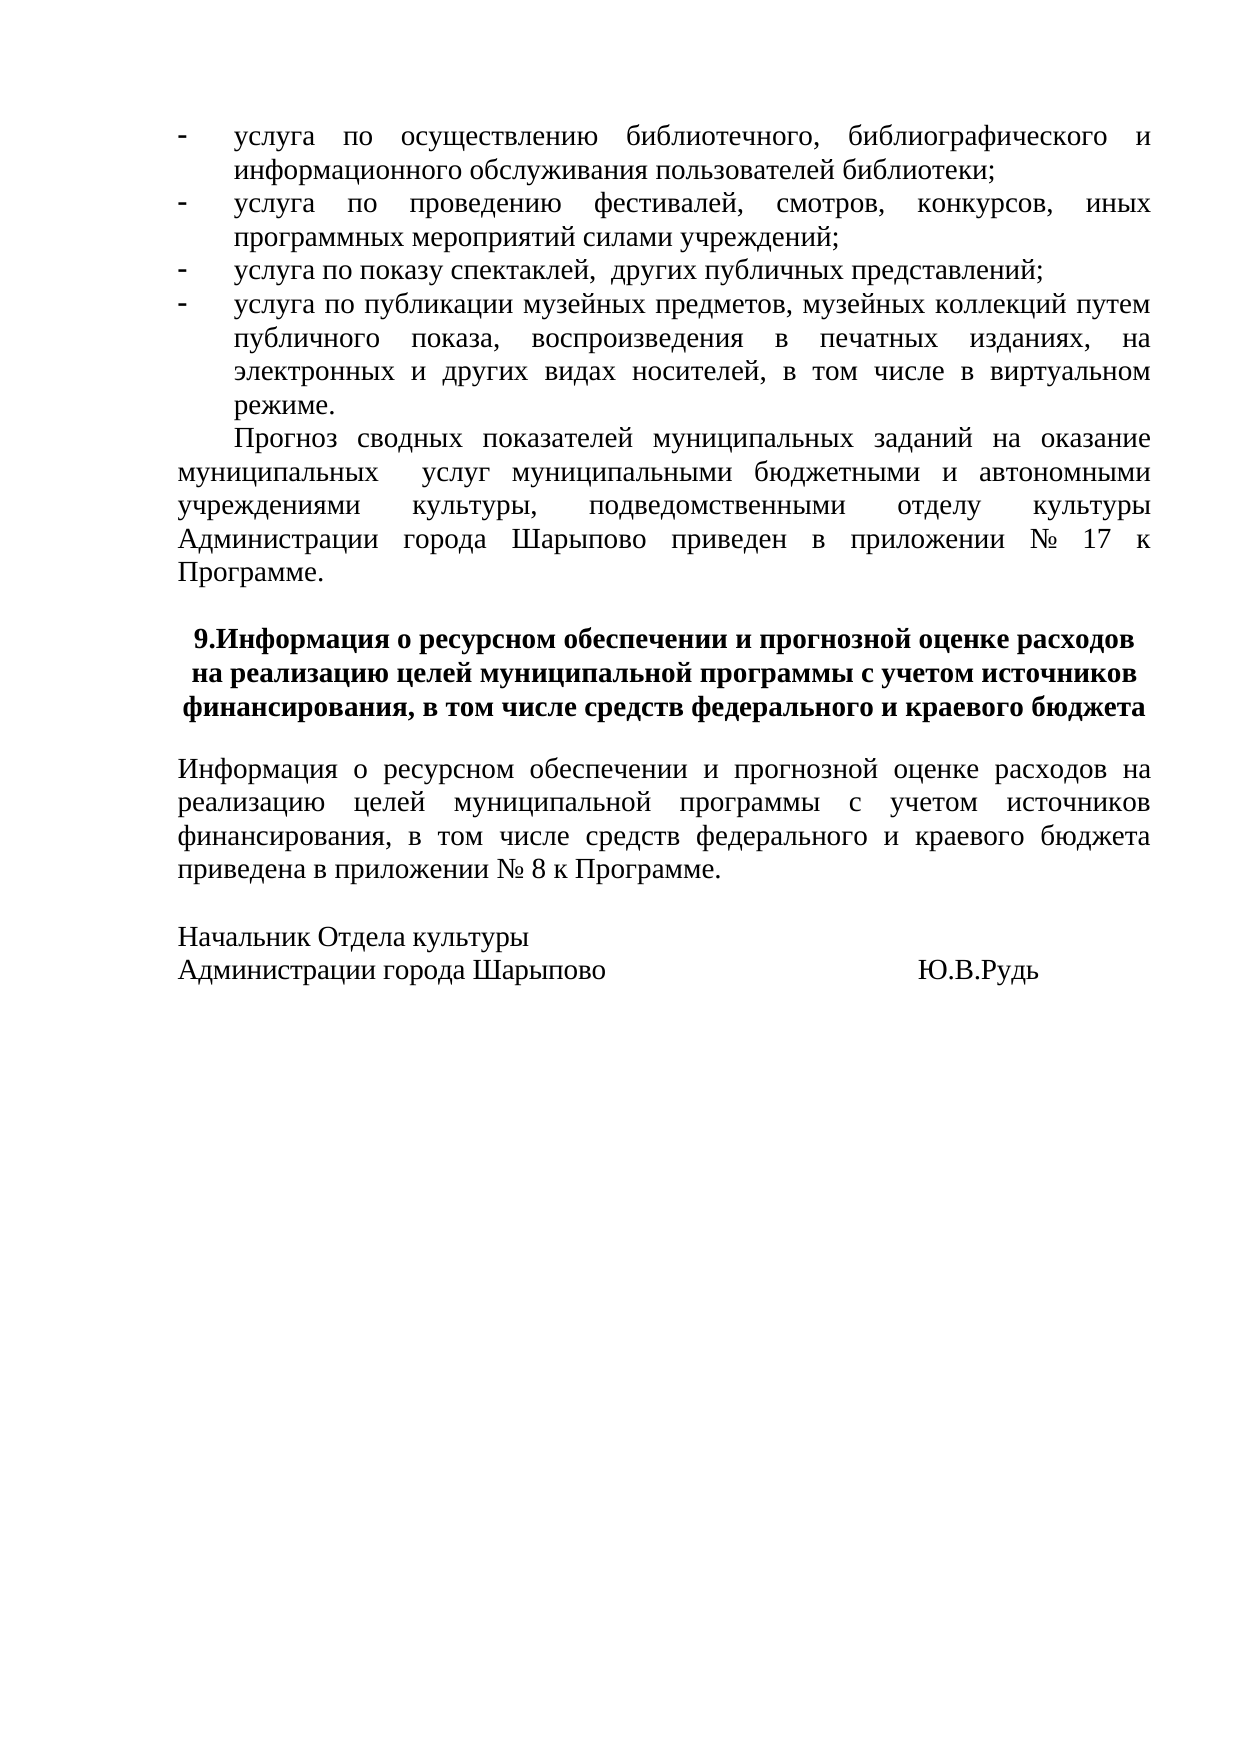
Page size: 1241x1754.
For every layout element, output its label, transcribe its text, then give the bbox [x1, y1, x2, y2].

list услуга по осуществлению библиотечного, библиографического и информационного обслуживания пользователей библиотеки; [177, 118, 1152, 185]
text Информация о ресурсном обеспечении и прогнозной оценке расходов на реализацию целей муниципальной программы с учетом источников финансирования, в том числе средств федерального и краевого бюджета приведена в приложении № 8 к Программе. [177, 751, 1152, 885]
text Начальник Отдела культуры [177, 919, 1152, 952]
list услуга по публикации музейных предметов, музейных коллекций путем публичного показа, воспроизведения в печатных изданиях, на электронных и других видах носителей, в том числе в виртуальном режиме. [177, 286, 1152, 420]
text Администрации города Шарыпово Ю.В.Рудь [177, 952, 1152, 986]
text на реализацию целей муниципальной программы с учетом источников финансирования, в том числе средств федерального и краевого бюджета [177, 655, 1152, 722]
text 9.Информация о ресурсном обеспечении и прогнозной оценке расходов [177, 622, 1152, 655]
text Прогноз сводных показателей муниципальных заданий на оказание муниципальных услуг муниципальными бюджетными и автономными учреждениями культуры, подведомственными отделу культуры Администрации города Шарыпово приведен в приложении № 17 к Программе. [177, 420, 1152, 588]
list услуга по показу спектаклей, других публичных представлений; [177, 252, 1152, 286]
list услуга по проведению фестивалей, смотров, конкурсов, иных программных мероприятий силами учреждений; [177, 185, 1152, 252]
